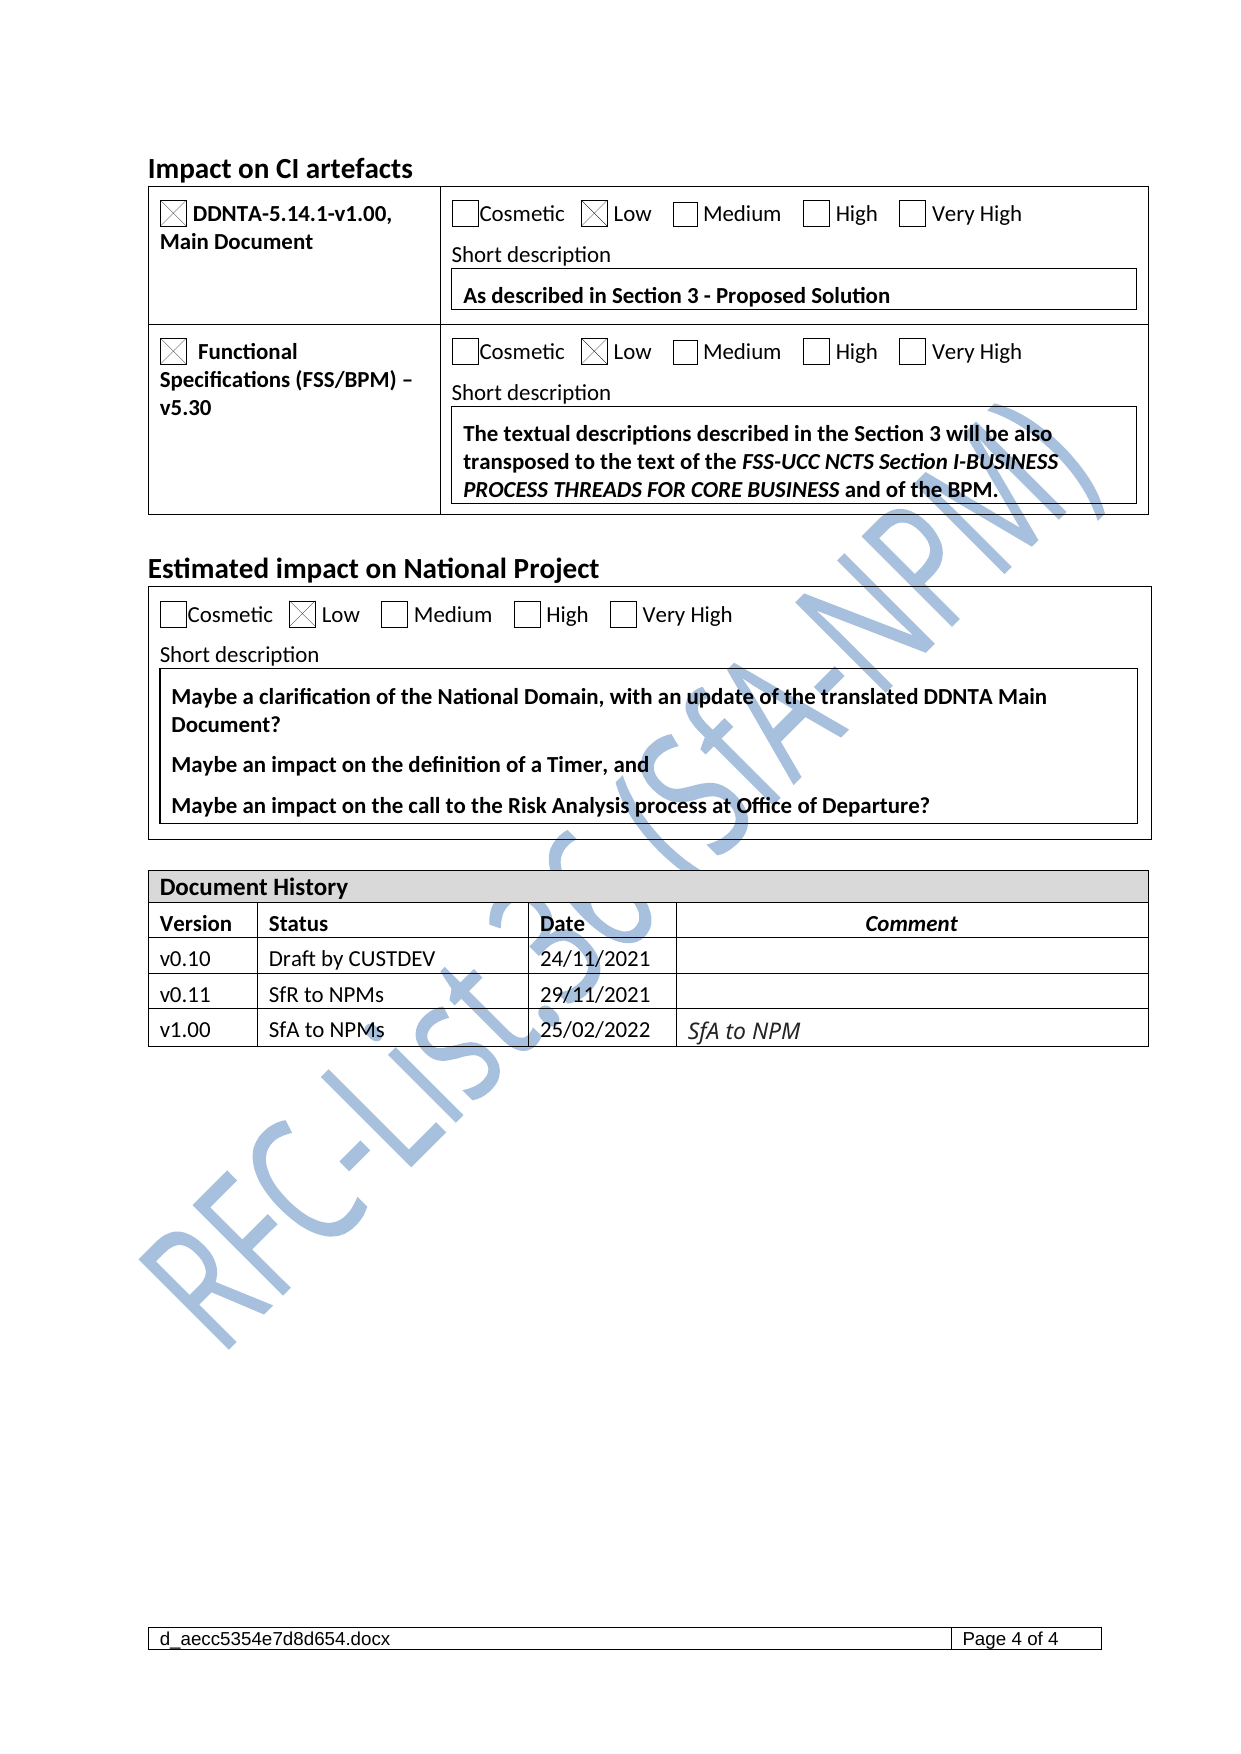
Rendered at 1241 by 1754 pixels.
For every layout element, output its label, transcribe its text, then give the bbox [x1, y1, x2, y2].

table_cell Date [529, 903, 676, 937]
table_cell Comment [677, 903, 1148, 937]
table_header DDNTA-5.14.1-v1.00, Main Document [149, 187, 440, 324]
table_cell 24/11/2021 [529, 938, 676, 972]
text Estimated impact on National Project [148, 551, 1102, 586]
table_cell v1.00 [149, 1009, 257, 1046]
table_cell Draft by CUSTDEV [258, 938, 528, 972]
table_cell Functional Specifications (FSS/BPM) – v5.30 [149, 325, 440, 514]
table_cell SfR to NPMs [258, 974, 528, 1008]
table_cell Version [149, 903, 257, 937]
table_cell Status [258, 903, 528, 937]
table_cell v0.10 [149, 938, 257, 972]
table_cell [677, 974, 1148, 1008]
table_header Cosmetic Low Medium High Very High Short description [441, 187, 1148, 324]
text Impact on CI artefacts [148, 150, 1102, 186]
table_cell v0.11 [149, 974, 257, 1008]
table_header Cosmetic Low Medium High Very High Short description [149, 587, 1151, 839]
table_cell [677, 938, 1148, 972]
table_cell SfA to NPM [677, 1009, 1148, 1046]
table_cell Cosmetic Low Medium High Very High Short description [441, 325, 1148, 514]
table_cell 29/11/2021 [529, 974, 676, 1008]
table_cell SfA to NPMs [258, 1009, 528, 1046]
table_header Document History [149, 871, 1148, 902]
table_cell 25/02/2022 [529, 1009, 676, 1046]
